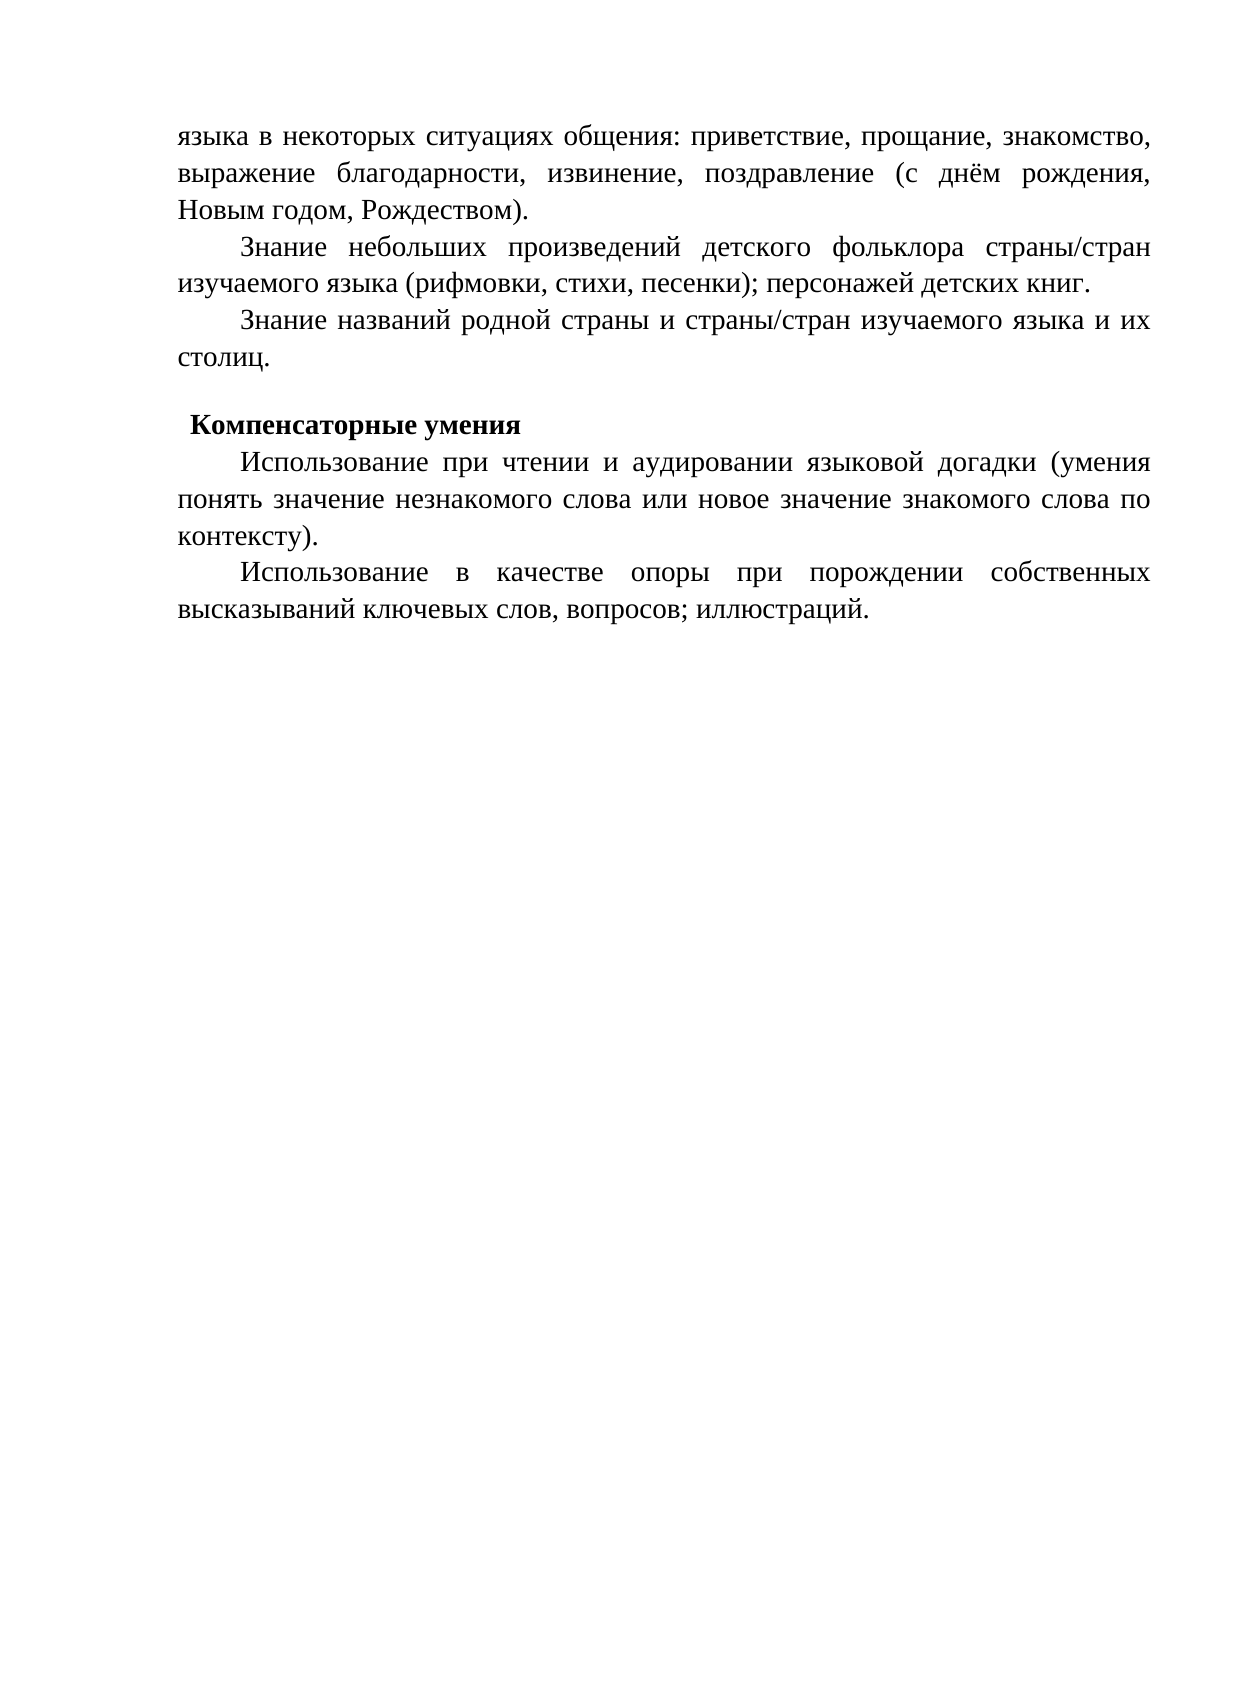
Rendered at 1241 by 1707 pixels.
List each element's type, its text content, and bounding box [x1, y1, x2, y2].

text Использование в качестве опоры при порождении собственных высказываний ключевых слов, вопросов; иллюстраций. [177, 554, 1152, 625]
text Компенсаторные умения [190, 407, 1152, 441]
text Знание небольших произведений детского фольклора страны/стран изучаемого языка (рифмовки, стихи, песенки); персонажей детских книг. [177, 229, 1152, 299]
text Знание названий родной страны и страны/стран изучаемого языка и их столиц. [177, 302, 1152, 373]
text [177, 118, 1152, 225]
text Использование при чтении и аудировании языковой догадки (умения понять значение незнакомого слова или новое значение знакомого слова по контексту). [177, 444, 1152, 551]
